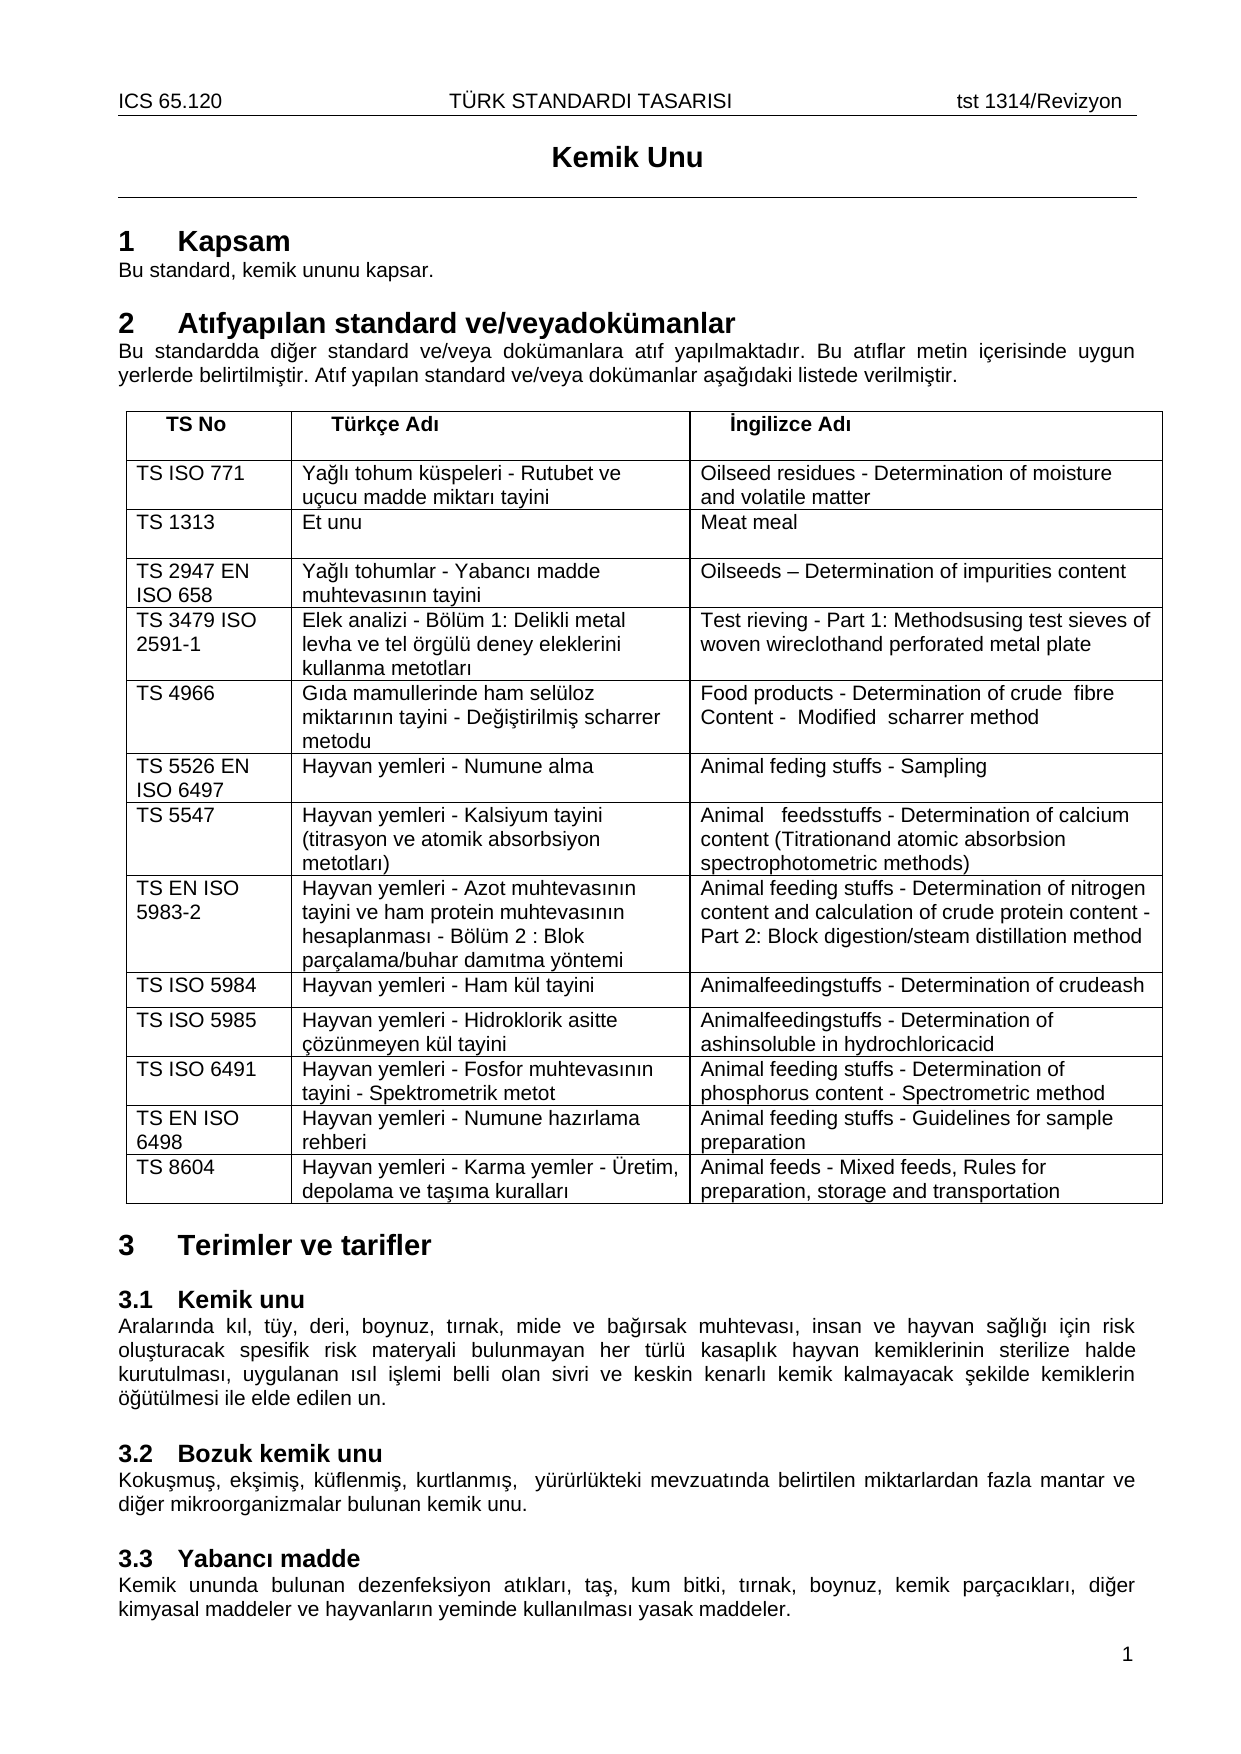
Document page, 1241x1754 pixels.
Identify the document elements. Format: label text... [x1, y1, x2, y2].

table_cell TS ISO 5985 [127, 1008, 291, 1056]
table_cell Animalfeedingstuffs - Determination of crudeash [691, 973, 1162, 1007]
table_cell Animal feding stuffs - Sampling [691, 754, 1162, 802]
text Kemik Unu [118, 140, 1137, 173]
table_cell Test rieving - Part 1: Methodsusing test sieves of woven wireclothand perforated metal plate [691, 608, 1162, 680]
table_cell TS ISO 5984 [127, 973, 291, 1007]
text Bu standard, kemik ununu kapsar. [118, 258, 1137, 282]
subtitle 3.3 Yabancı madde [118, 1544, 1137, 1573]
table_cell Hayvan yemleri - Hidroklorik asitte çözünmeyen kül tayini [292, 1008, 689, 1056]
table_cell TS 2947 EN ISO 658 [127, 559, 291, 607]
table_header İngilizce Adı [691, 412, 1162, 460]
table_cell TS ISO 771 [127, 461, 291, 509]
table_cell Hayvan yemleri - Karma yemler - Üretim, depolama ve taşıma kuralları [292, 1155, 689, 1203]
table_cell Animal feeding stuffs - Determination of nitrogen content and calculation of crude protein content - Part 2: Block digestion/steam distillation method [691, 876, 1162, 972]
table_cell TS 8604 [127, 1155, 291, 1203]
table_cell Food products - Determination of crude fibre Content - Modified scharrer method [691, 681, 1162, 753]
table_cell TS 5526 EN ISO 6497 [127, 754, 291, 802]
table_cell Animal feeding stuffs - Guidelines for sample preparation [691, 1106, 1162, 1154]
table_cell Hayvan yemleri - Numune alma [292, 754, 689, 802]
table_cell Et unu [292, 510, 689, 558]
table_cell Elek analizi - Bölüm 1: Delikli metal levha ve tel örgülü deney eleklerini kullanma metotları [292, 608, 689, 680]
table_cell Animalfeedingstuffs - Determination of ashinsoluble in hydrochloricacid [691, 1008, 1162, 1056]
table_cell Yağlı tohum küspeleri - Rutubet ve uçucu madde miktarı tayini [292, 461, 689, 509]
table_cell Hayvan yemleri - Fosfor muhtevasının tayini - Spektrometrik metot [292, 1057, 689, 1105]
text Aralarında kıl, tüy, deri, boynuz, tırnak, mide ve bağırsak muhtevası, insan ve hayvan sağlığı için risk oluşturacak spesifik risk materyali bulunmayan her türlü kasaplık hayvan kemiklerinin sterilize halde kurutulması, uygulanan ısıl işlemi belli olan sivri ve keskin kenarlı kemik kalmayacak şekilde kemiklerin öğütülmesi ile elde edilen un. [118, 1314, 1137, 1410]
subtitle 3 Terimler ve tarifler [118, 1228, 1137, 1261]
table_cell Animal feeds - Mixed feeds, Rules for preparation, storage and transportation [691, 1155, 1162, 1203]
table_cell Hayvan yemleri - Ham kül tayini [292, 973, 689, 1007]
table_cell Hayvan yemleri - Azot muhtevasının tayini ve ham protein muhtevasının hesaplanması - Bölüm 2 : Blok parçalama/buhar damıtma yöntemi [292, 876, 689, 972]
table_header Türkçe Adı [292, 412, 689, 460]
table_cell Animal feedsstuffs - Determination of calcium content (Titrationand atomic absorbsion spectrophotometric methods) [691, 803, 1162, 875]
text Kemik ununda bulunan dezenfeksiyon atıkları, taş, kum bitki, tırnak, boynuz, kemik parçacıkları, diğer kimyasal maddeler ve hayvanların yeminde kullanılması yasak maddeler. [118, 1573, 1137, 1621]
subtitle 3.1 Kemik unu [118, 1285, 1137, 1314]
table_cell TS 3479 ISO 2591-1 [127, 608, 291, 680]
table_cell TS 1313 [127, 510, 291, 558]
table_cell TS ISO 6491 [127, 1057, 291, 1105]
table_cell Oilseed residues - Determination of moisture and volatile matter [691, 461, 1162, 509]
table_cell Animal feeding stuffs - Determination of phosphorus content - Spectrometric method [691, 1057, 1162, 1105]
table_cell Hayvan yemleri - Kalsiyum tayini (titrasyon ve atomik absorbsiyon metotları) [292, 803, 689, 875]
table_header TS No [127, 412, 291, 460]
subtitle 1 Kapsam [118, 224, 1137, 258]
table_cell TS 4966 [127, 681, 291, 753]
table_cell Oilseeds – Determination of impurities content [691, 559, 1162, 607]
table_cell TS EN ISO 5983-2 [127, 876, 291, 972]
table_cell Yağlı tohumlar - Yabancı madde muhtevasının tayini [292, 559, 689, 607]
text Bu standardda diğer standard ve/veya dokümanlara atıf yapılmaktadır. Bu atıflar metin içerisinde uygun yerlerde belirtilmiştir. Atıf yapılan standard ve/veya dokümanlar aşağıdaki listede verilmiştir. [118, 339, 1137, 387]
table_cell Hayvan yemleri - Numune hazırlama rehberi [292, 1106, 689, 1154]
table_cell TS EN ISO 6498 [127, 1106, 291, 1154]
subtitle 2 Atıfyapılan standard ve/veyadokümanlar [118, 306, 1137, 339]
subtitle 3.2 Bozuk kemik unu [118, 1439, 1137, 1467]
table_cell TS 5547 [127, 803, 291, 875]
table_cell Gıda mamullerinde ham selüloz miktarının tayini - Değiştirilmiş scharrer metodu [292, 681, 689, 753]
table_cell Meat meal [691, 510, 1162, 558]
text Kokuşmuş, ekşimiş, küflenmiş, kurtlanmış, yürürlükteki mevzuatında belirtilen miktarlardan fazla mantar ve diğer mikroorganizmalar bulunan kemik unu. [118, 1467, 1137, 1515]
